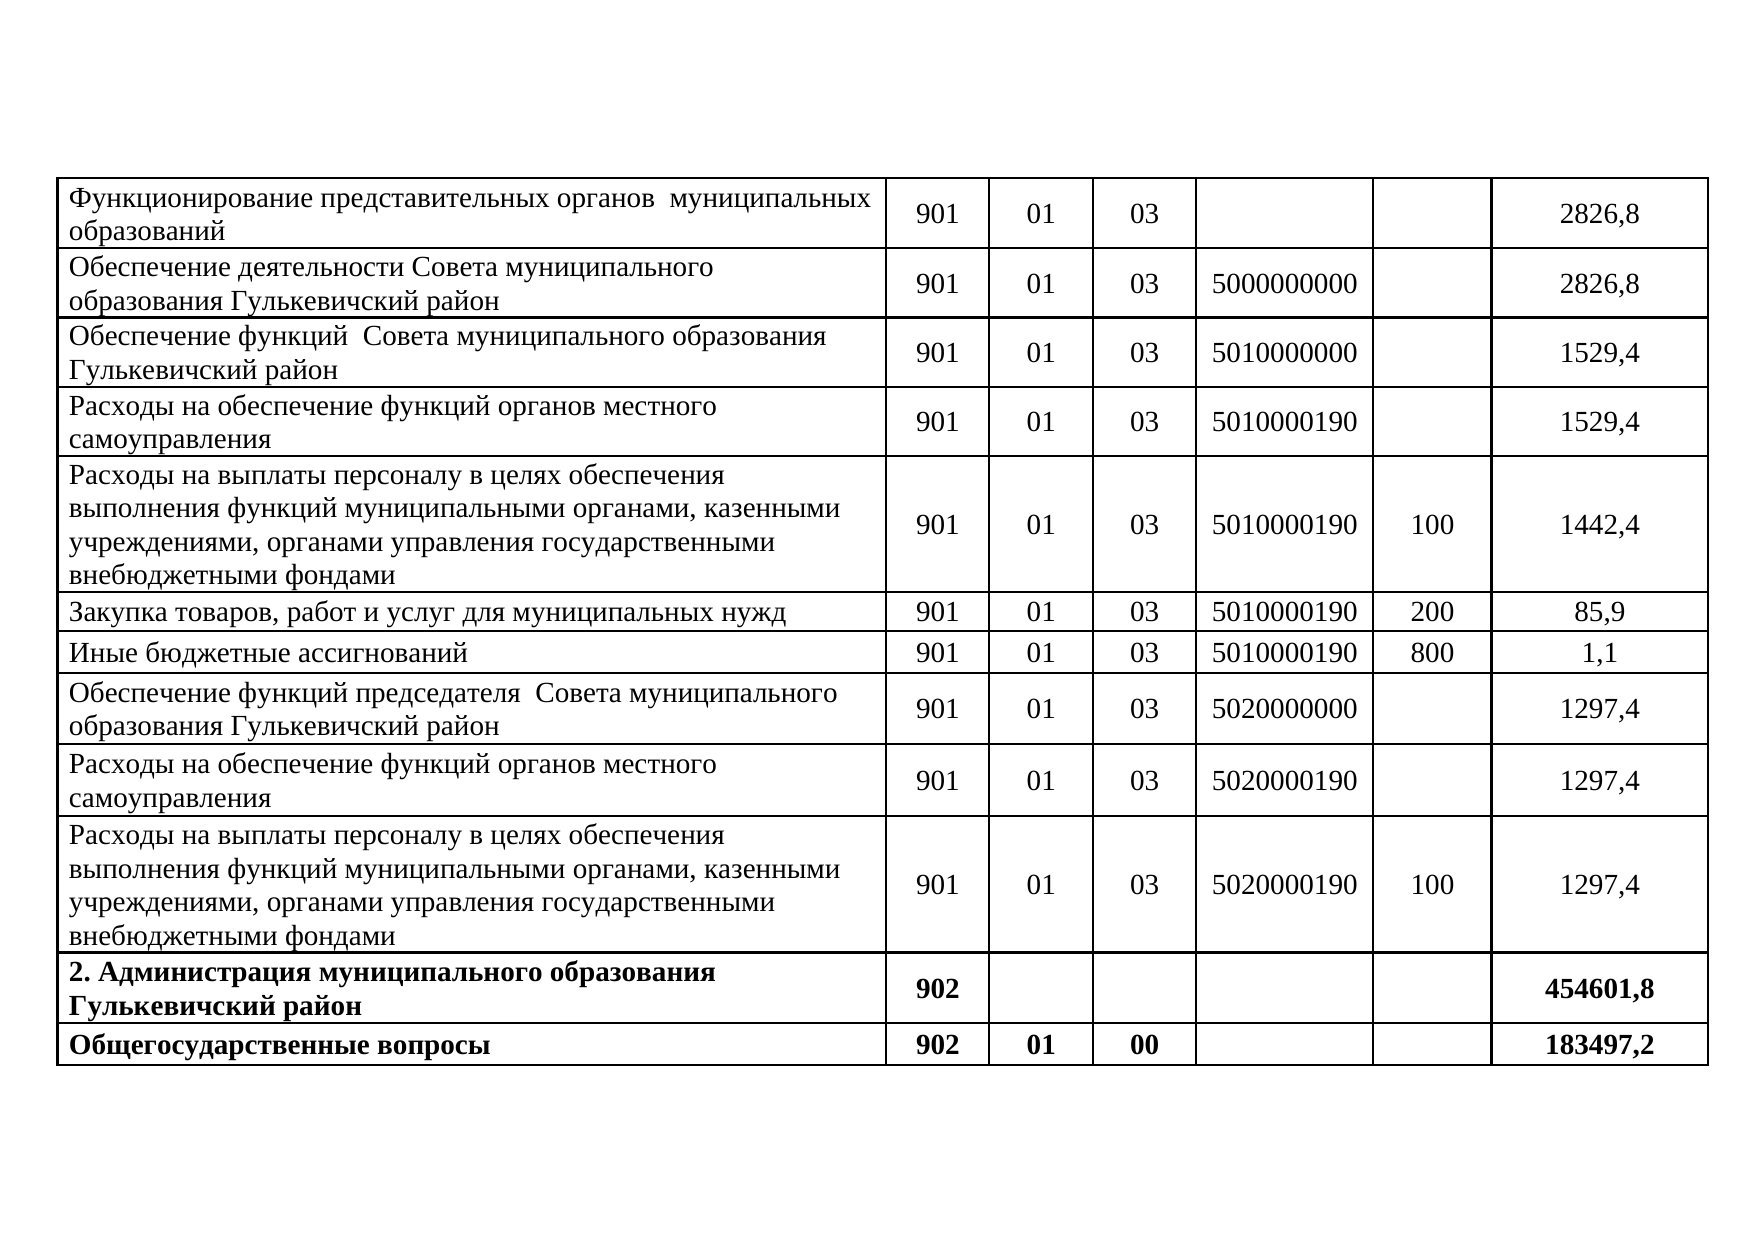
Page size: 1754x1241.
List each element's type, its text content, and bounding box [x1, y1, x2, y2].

table_cell 01 [990, 632, 1092, 672]
table_cell [1374, 674, 1490, 743]
table_cell 100 [1374, 457, 1490, 591]
table_cell [1197, 179, 1372, 247]
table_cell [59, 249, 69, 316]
table_cell 03 [1094, 632, 1195, 672]
table_cell 5010000190 [1197, 457, 1372, 591]
table_cell [1374, 388, 1490, 455]
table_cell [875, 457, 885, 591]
table_cell [1374, 249, 1490, 316]
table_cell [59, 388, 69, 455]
table_cell [990, 954, 1092, 1022]
table_cell Расходы на обеспечение функций органов местного самоуправления [59, 745, 885, 815]
table_cell 901 [887, 632, 988, 672]
table_cell 100 [1374, 817, 1490, 951]
table_cell 902 [887, 954, 988, 1022]
table_cell 01 [990, 1024, 1092, 1064]
table_cell 03 [1094, 817, 1195, 951]
table_cell [1197, 954, 1372, 1022]
table_cell [1374, 954, 1490, 1022]
table_cell 01 [990, 817, 1092, 951]
table_cell 1297,4 [1493, 674, 1707, 743]
table_cell 1442,4 [1493, 457, 1707, 591]
table_cell 2826,8 [1493, 249, 1707, 316]
table_cell 5010000000 [1197, 319, 1372, 386]
table_cell 901 [887, 388, 988, 455]
table_cell 901 [887, 745, 988, 815]
table_cell 01 [990, 674, 1092, 743]
table_cell 01 [990, 179, 1092, 247]
table_cell 03 [1094, 745, 1195, 815]
table_cell [1374, 745, 1490, 815]
table_cell 454601,8 [1493, 954, 1707, 1022]
table_cell 1,1 [1493, 632, 1707, 672]
table_cell 01 [990, 319, 1092, 386]
table_cell 5000000000 [1197, 249, 1372, 316]
table_cell 01 [990, 745, 1092, 815]
table_cell 5020000000 [1197, 674, 1372, 743]
table_cell [1374, 319, 1490, 386]
table_cell [1374, 1024, 1490, 1064]
table_cell 03 [1094, 388, 1195, 455]
table_cell 800 [1374, 632, 1490, 672]
table_cell Закупка товаров, работ и услуг для муниципальных нужд [59, 593, 885, 630]
table_cell 901 [887, 249, 988, 316]
table_cell 901 [887, 457, 988, 591]
table_cell Обеспечение функций председателя Совета муниципального образования Гулькевичский район [59, 674, 885, 743]
table_cell 2. Администрация муниципального образования Гулькевичский район [59, 954, 885, 1022]
table_cell 901 [887, 179, 988, 247]
table_cell 03 [1094, 179, 1195, 247]
table_cell 901 [887, 674, 988, 743]
table_cell 5020000190 [1197, 745, 1372, 815]
table_cell 902 [887, 1024, 988, 1064]
table_cell 01 [990, 388, 1092, 455]
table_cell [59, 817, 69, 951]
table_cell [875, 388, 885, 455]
table_cell 00 [1094, 1024, 1195, 1064]
table_cell 5010000190 [1197, 388, 1372, 455]
table_cell [1374, 179, 1490, 247]
table_cell 03 [1094, 457, 1195, 591]
table_cell 85,9 [1493, 593, 1707, 630]
table_cell 03 [1094, 593, 1195, 630]
table_cell 03 [1094, 319, 1195, 386]
table_cell Общегосударственные вопросы [59, 1024, 885, 1064]
table_cell 901 [887, 593, 988, 630]
table_cell 5020000190 [1197, 817, 1372, 951]
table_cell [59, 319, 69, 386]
table_cell Иные бюджетные ассигнований [59, 632, 885, 672]
table_cell 1297,4 [1493, 745, 1707, 815]
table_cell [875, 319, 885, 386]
table_cell 2826,8 [1493, 179, 1707, 247]
table_cell 901 [887, 319, 988, 386]
table_cell 200 [1374, 593, 1490, 630]
table_cell [1197, 1024, 1372, 1064]
table_cell 1297,4 [1493, 817, 1707, 951]
table_cell 901 [887, 817, 988, 951]
table_cell 183497,2 [1493, 1024, 1707, 1064]
table_cell 01 [990, 593, 1092, 630]
table_cell 01 [990, 457, 1092, 591]
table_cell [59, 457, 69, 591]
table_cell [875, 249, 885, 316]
table_cell 01 [990, 249, 1092, 316]
table_cell 1529,4 [1493, 388, 1707, 455]
table_cell Функционирование представительных органов муниципальных образований [59, 179, 885, 247]
table_cell 5010000190 [1197, 593, 1372, 630]
table_cell [1094, 954, 1195, 1022]
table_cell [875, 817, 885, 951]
table_cell 5010000190 [1197, 632, 1372, 672]
table_cell 1529,4 [1493, 319, 1707, 386]
table_cell 03 [1094, 249, 1195, 316]
table_cell 03 [1094, 674, 1195, 743]
